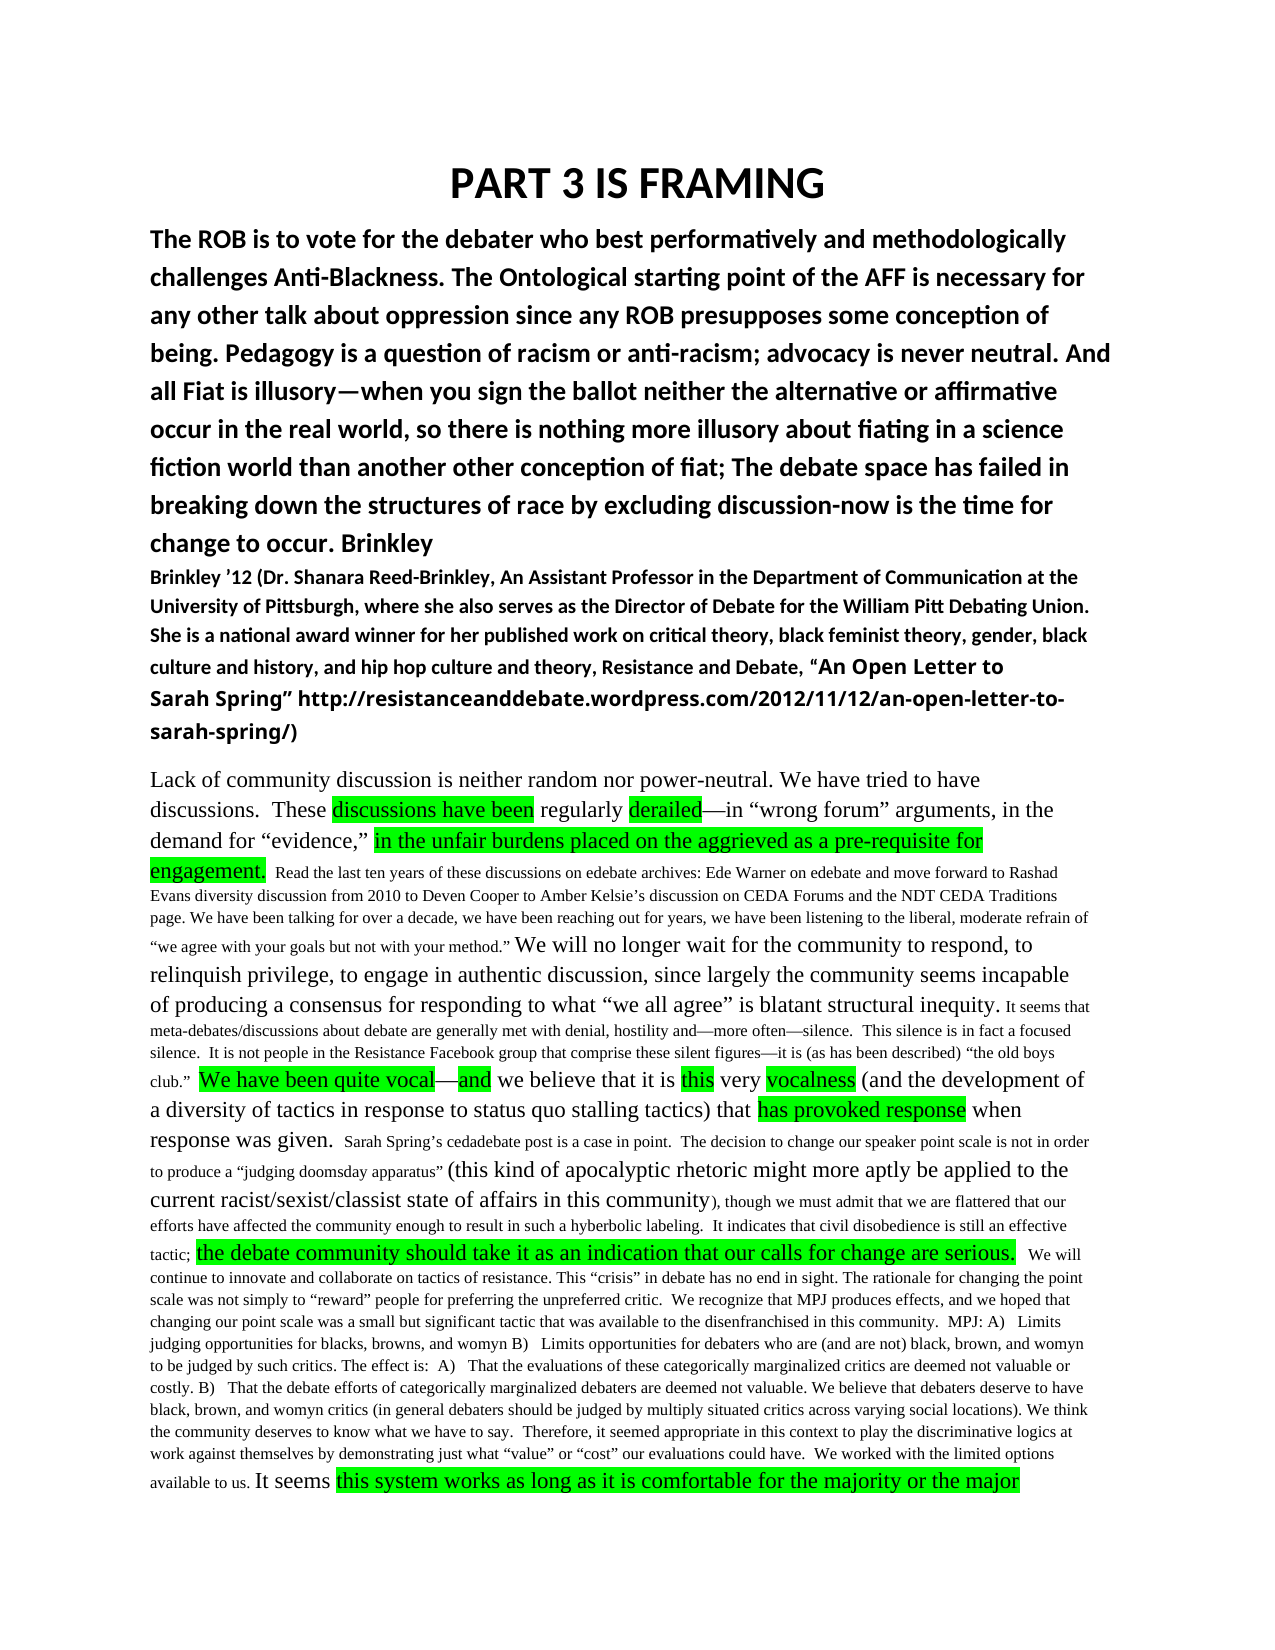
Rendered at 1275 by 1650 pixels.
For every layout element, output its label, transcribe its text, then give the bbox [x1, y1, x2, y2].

subtitle The ROB is to vote for the debater who best performatively and methodologically challenges Anti-Blackness. The Ontological starting point of the AFF is necessary for any other talk about oppression since any ROB presupposes some conception of being. Pedagogy is a question of racism or anti-racism; advocacy is never neutral. And all Fiat is illusory—when you sign the ballot neither the alternative or affirmative occur in the real world, so there is nothing more illusory about fiating in a science fiction world than another other conception of fiat; The debate space has failed in breaking down the structures of race by excluding discussion-now is the time for change to occur. Brinkley [150, 223, 1125, 559]
subtitle PART 3 IS FRAMING [150, 154, 1125, 210]
text Brinkley ’12 (Dr. Shanara Reed-Brinkley, An Assistant Professor in the Department of Communication at the University of Pittsburgh, where she also serves as the Director of Debate for the William Pitt Debating Union. She is a national award winner for her published work on critical theory, black feminist theory, gender, black culture and history, and hip hop culture and theory, Resistance and Debate, “An Open Letter to Sarah Spring” http://resistanceanddebate.wordpress.com/2012/11/12/an-open-letter-to-sarah-spring/) [150, 564, 1125, 745]
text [150, 766, 1095, 1493]
